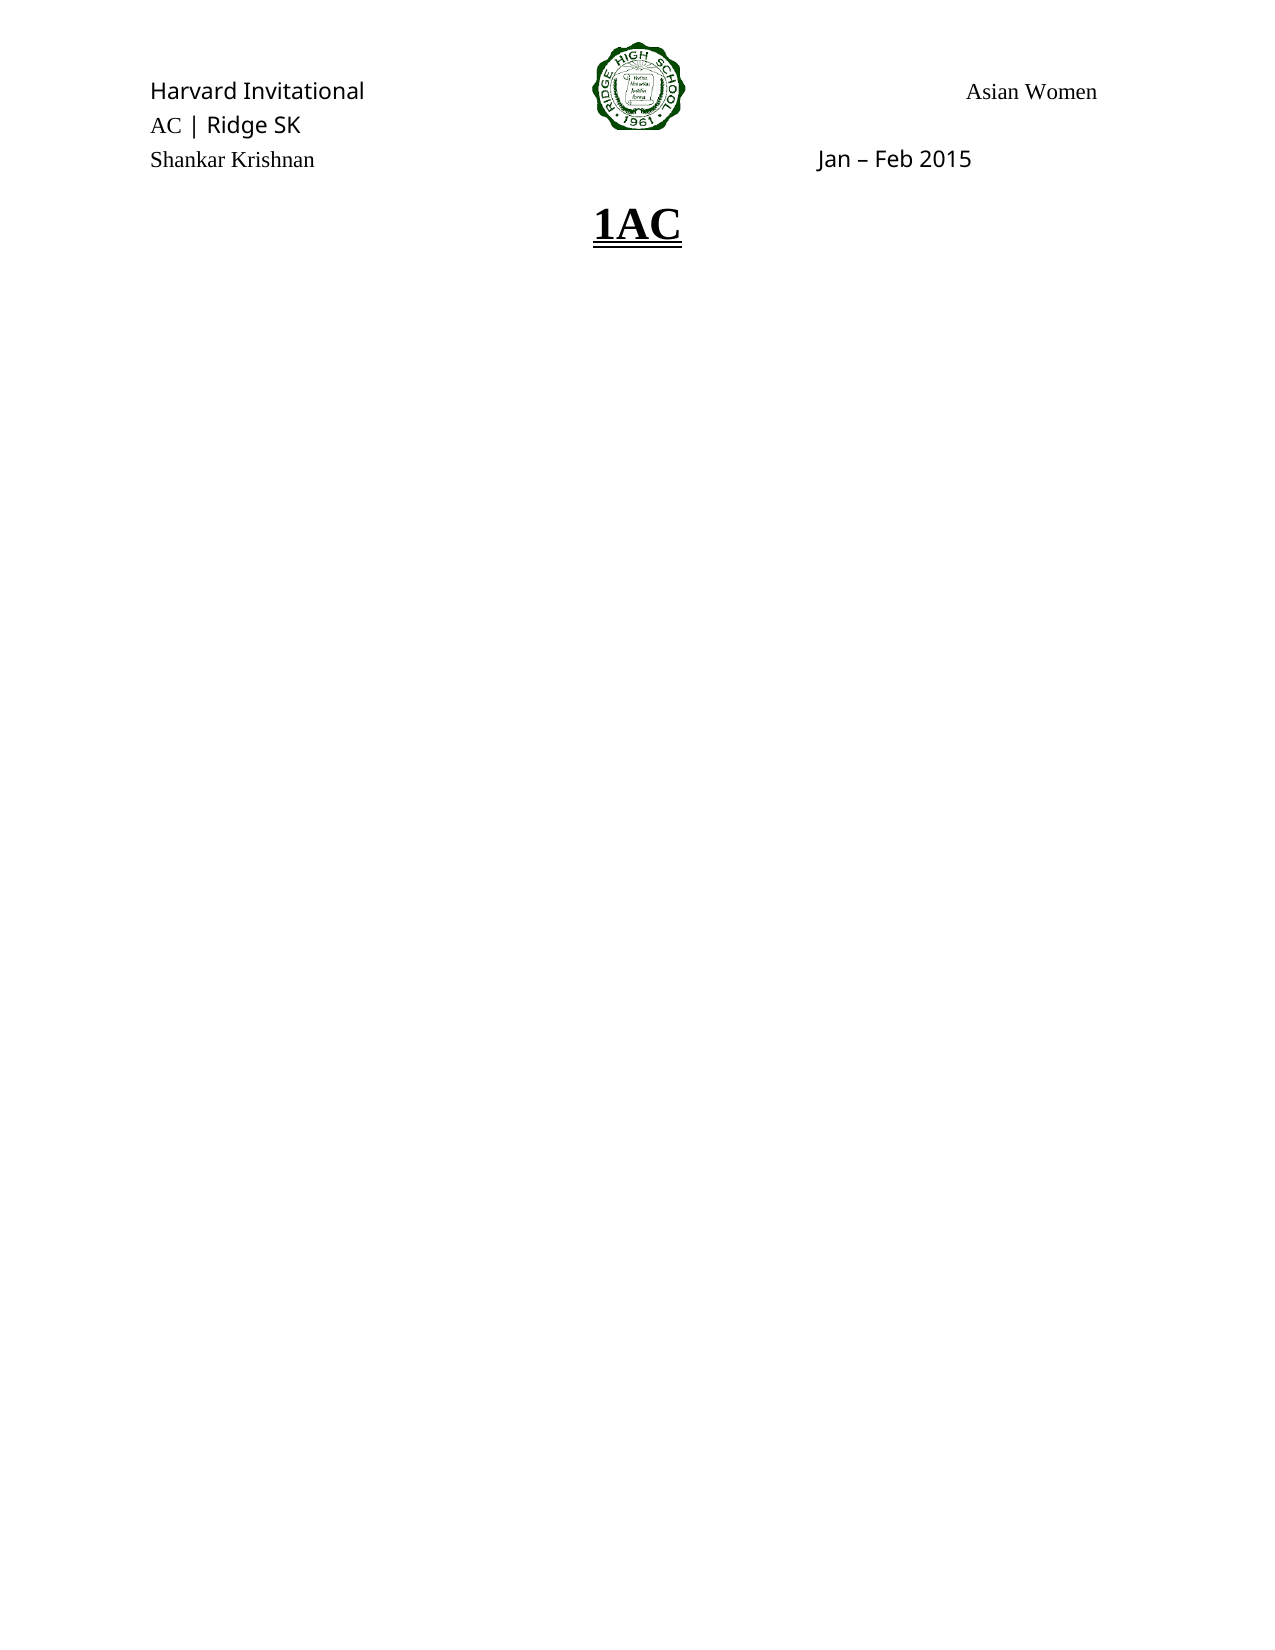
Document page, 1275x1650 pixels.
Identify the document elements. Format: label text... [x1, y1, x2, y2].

picture [578, 42, 697, 130]
subtitle 1AC [150, 197, 1125, 249]
